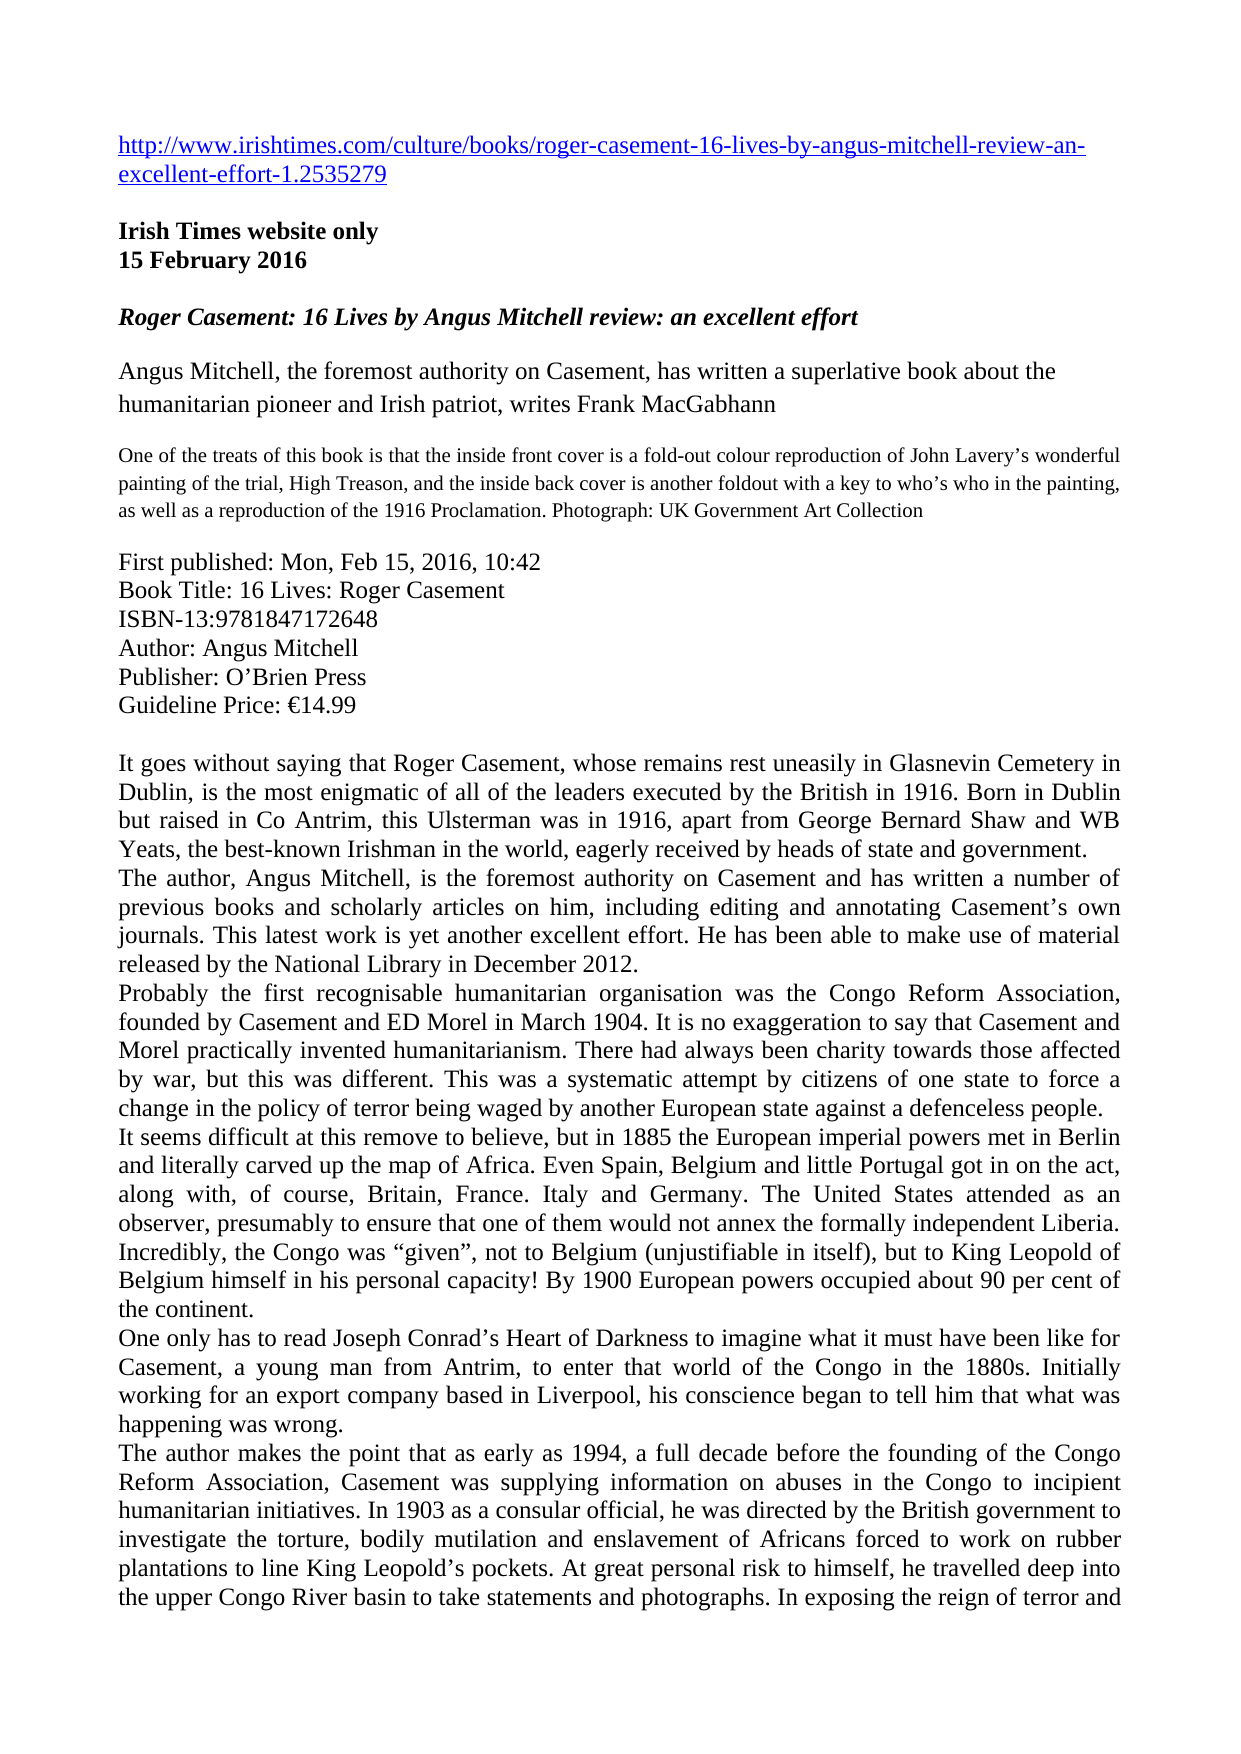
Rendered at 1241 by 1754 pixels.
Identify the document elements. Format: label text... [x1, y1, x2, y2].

text 15 February 2016 [118, 245, 1122, 274]
text Irish Times website only [118, 216, 1122, 245]
text Probably the first recognisable humanitarian organisation was the Congo Reform Association, founded by Casement and ED Morel in March 1904. It is no exaggeration to say that Casement and Morel practically invented humanitarianism. There had always been charity towards those affected by war, but this was different. This was a systematic attempt by citizens of one state to force a change in the policy of terror being waged by another European state against a defenceless people. [118, 978, 1122, 1122]
text Author: Angus Mitchell [118, 633, 1122, 662]
text One only has to read Joseph Conrad’s Heart of Darkness to imagine what it must have been like for Casement, a young man from Antrim, to enter that world of the Congo in the 1880s. Initially working for an export company based in Liverpool, his conscience began to tell him that what was happening was wrong. [118, 1323, 1122, 1438]
text Angus Mitchell, the foremost authority on Casement, has written a superlative book about the humanitarian pioneer and Irish patriot, writes Frank MacGabhann [118, 356, 1122, 418]
text First published: Mon, Feb 15, 2016, 10:42 [118, 547, 1122, 576]
text http://www.irishtimes.com/culture/books/roger-casement-16-lives-by-angus-mitchell-review-an-excellent-effort-1.2535279 [118, 130, 1122, 187]
text It goes without saying that Roger Casement, whose remains rest uneasily in Glasnevin Cemetery in Dublin, is the most enigmatic of all of the leaders executed by the British in 1916. Born in Dublin but raised in Co Antrim, this Ulsterman was in 1916, apart from George Bernard Shaw and WB Yeats, the best-known Irishman in the world, eagerly received by heads of state and government. [118, 748, 1122, 863]
text One of the treats of this book is that the inside front cover is a fold-out colour reproduction of John Lavery’s wonderful painting of the trial, High Treason, and the inside back cover is another foldout with a key to who’s who in the painting, as well as a reproduction of the 1916 Proclamation. Photograph: UK Government Art Collection [118, 443, 1122, 522]
text It seems difficult at this remove to believe, but in 1885 the European imperial powers met in Berlin and literally carved up the map of Africa. Even Spain, Belgium and little Portugal got in on the act, along with, of course, Britain, France. Italy and Germany. The United States attended as an observer, presumably to ensure that one of them would not annex the formally independent Liberia. Incredibly, the Congo was “given”, not to Belgium (unjustifiable in itself), but to King Leopold of Belgium himself in his personal capacity! By 1900 European powers occupied about 90 per cent of the continent. [118, 1122, 1122, 1323]
text ISBN-13:9781847172648 [118, 604, 1122, 633]
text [118, 1438, 1122, 1611]
text Publisher: O’Brien Press [118, 662, 1122, 691]
text Roger Casement: 16 Lives by Angus Mitchell review: an excellent effort [118, 302, 1122, 331]
text Guideline Price: €14.99 [118, 691, 1122, 719]
text The author, Angus Mitchell, is the foremost authority on Casement and has written a number of previous books and scholarly articles on him, including editing and annotating Casement’s own journals. This latest work is yet another excellent effort. He has been able to make use of material released by the National Library in December 2012. [118, 863, 1122, 978]
text Book Title: 16 Lives: Roger Casement [118, 576, 1122, 604]
